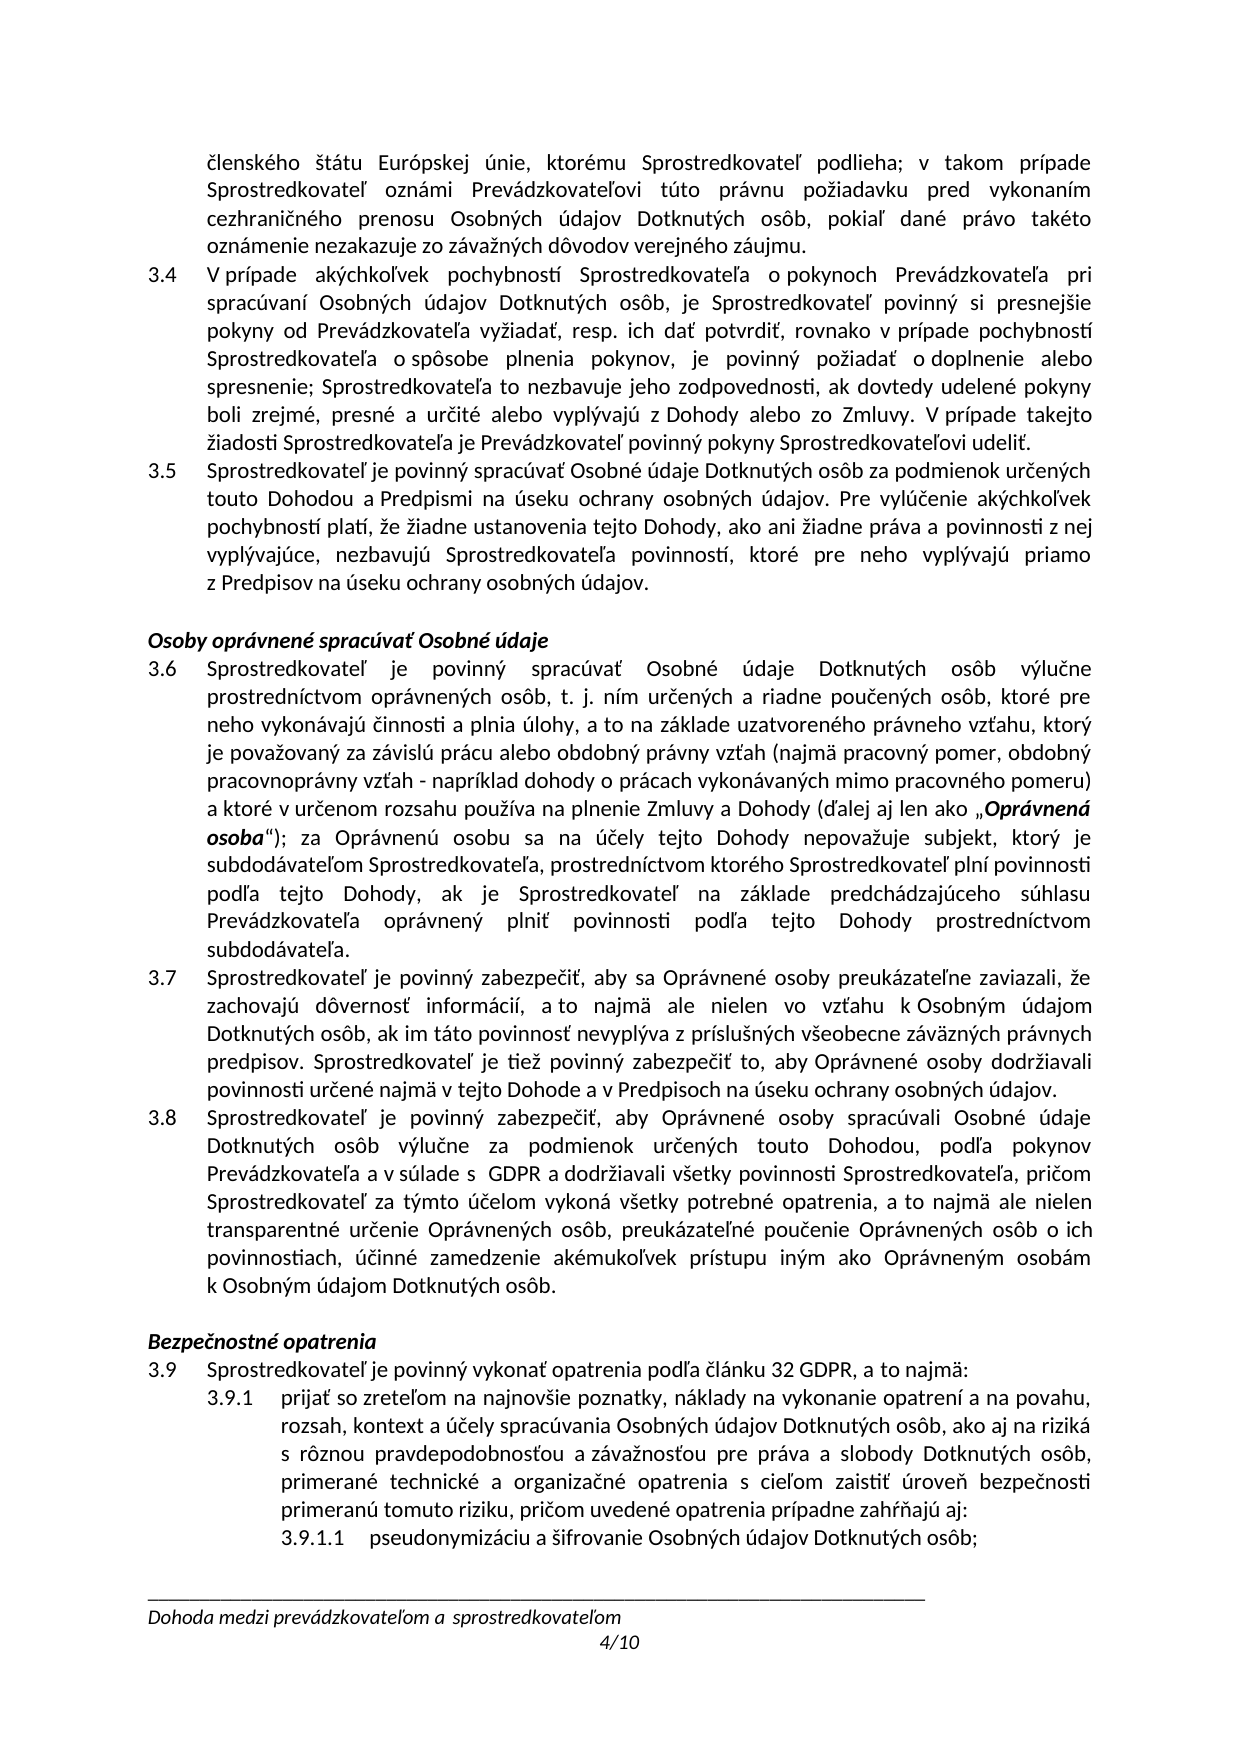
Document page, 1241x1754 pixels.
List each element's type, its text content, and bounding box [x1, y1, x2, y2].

list Sprostredkovateľ je povinný vykonať opatrenia podľa článku 32 GDPR, a to najmä: [148, 1355, 1093, 1383]
list Sprostredkovateľ je povinný zabezpečiť, aby sa Oprávnené osoby preukázateľne zaviazali, že zachovajú dôvernosť informácií, a to najmä ale nielen vo vzťahu k Osobným údajom Dotknutých osôb, ak im táto povinnosť nevyplýva z príslušných všeobecne záväzných právnych predpisov. Sprostredkovateľ je tiež povinný zabezpečiť to, aby Oprávnené osoby dodržiavali povinnosti určené najmä v tejto Dohode a v Predpisoch na úseku ochrany osobných údajov. [148, 963, 1093, 1103]
list V prípade akýchkoľvek pochybností Sprostredkovateľa o pokynoch Prevádzkovateľa pri spracúvaní Osobných údajov Dotknutých osôb, je Sprostredkovateľ povinný si presnejšie pokyny od Prevádzkovateľa vyžiadať, resp. ich dať potvrdiť, rovnako v prípade pochybností Sprostredkovateľa o spôsobe plnenia pokynov, je povinný požiadať o doplnenie alebo spresnenie; Sprostredkovateľa to nezbavuje jeho zodpovednosti, ak dovtedy udelené pokyny boli zrejmé, presné a určité alebo vyplývajú z Dohody alebo zo Zmluvy. V prípade takejto žiadosti Sprostredkovateľa je Prevádzkovateľ povinný pokyny Sprostredkovateľovi udeliť. [148, 260, 1093, 456]
text Osoby oprávnené spracúvať Osobné údaje [148, 626, 1093, 654]
list Sprostredkovateľ je povinný spracúvať Osobné údaje Dotknutých osôb výlučne prostredníctvom oprávnených osôb, t. j. ním určených a riadne poučených osôb, ktoré pre neho vykonávajú činnosti a plnia úlohy, a to na základe uzatvoreného právneho vzťahu, ktorý je považovaný za závislú prácu alebo obdobný právny vzťah (najmä pracovný pomer, obdobný pracovnoprávny vzťah - napríklad dohody o prácach vykonávaných mimo pracovného pomeru) a ktoré v určenom rozsahu používa na plnenie Zmluvy a Dohody (ďalej aj len ako „Oprávnená osoba“); za Oprávnenú osobu sa na účely tejto Dohody nepovažuje subjekt, ktorý je subdodávateľom Sprostredkovateľa, prostredníctvom ktorého Sprostredkovateľ plní povinnosti podľa tejto Dohody, ak je Sprostredkovateľ na základe predchádzajúceho súhlasu Prevádzkovateľa oprávnený plniť povinnosti podľa tejto Dohody prostredníctvom subdodávateľa. [148, 654, 1093, 963]
list pseudonymizáciu a šifrovanie Osobných údajov Dotknutých osôb; [281, 1523, 1093, 1551]
text Bezpečnostné opatrenia [148, 1327, 1093, 1355]
list prijať so zreteľom na najnovšie poznatky, náklady na vykonanie opatrení a na povahu, rozsah, kontext a účely spracúvania Osobných údajov Dotknutých osôb, ako aj na riziká s rôznou pravdepodobnosťou a závažnosťou pre práva a slobody Dotknutých osôb, primerané technické a organizačné opatrenia s cieľom zaistiť úroveň bezpečnosti primeranú tomuto riziku, pričom uvedené opatrenia prípadne zahŕňajú aj: [207, 1383, 1093, 1523]
list Sprostredkovateľ je povinný spracúvať Osobné údaje Dotknutých osôb za podmienok určených touto Dohodou a Predpismi na úseku ochrany osobných údajov. Pre vylúčenie akýchkoľvek pochybností platí, že žiadne ustanovenia tejto Dohody, ako ani žiadne práva a povinnosti z nej vyplývajúce, nezbavujú Sprostredkovateľa povinností, ktoré pre neho vyplývajú priamo z Predpisov na úseku ochrany osobných údajov. [148, 456, 1093, 596]
list Sprostredkovateľ je povinný zabezpečiť, aby Oprávnené osoby spracúvali Osobné údaje Dotknutých osôb výlučne za podmienok určených touto Dohodou, podľa pokynov Prevádzkovateľa a v súlade s GDPR a dodržiavali všetky povinnosti Sprostredkovateľa, pričom Sprostredkovateľ za týmto účelom vykoná všetky potrebné opatrenia, a to najmä ale nielen transparentné určenie Oprávnených osôb, preukázateľné poučenie Oprávnených osôb o ich povinnostiach, účinné zamedzenie akémukoľvek prístupu iným ako Oprávneným osobám k Osobným údajom Dotknutých osôb. [148, 1103, 1093, 1299]
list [148, 148, 1093, 260]
